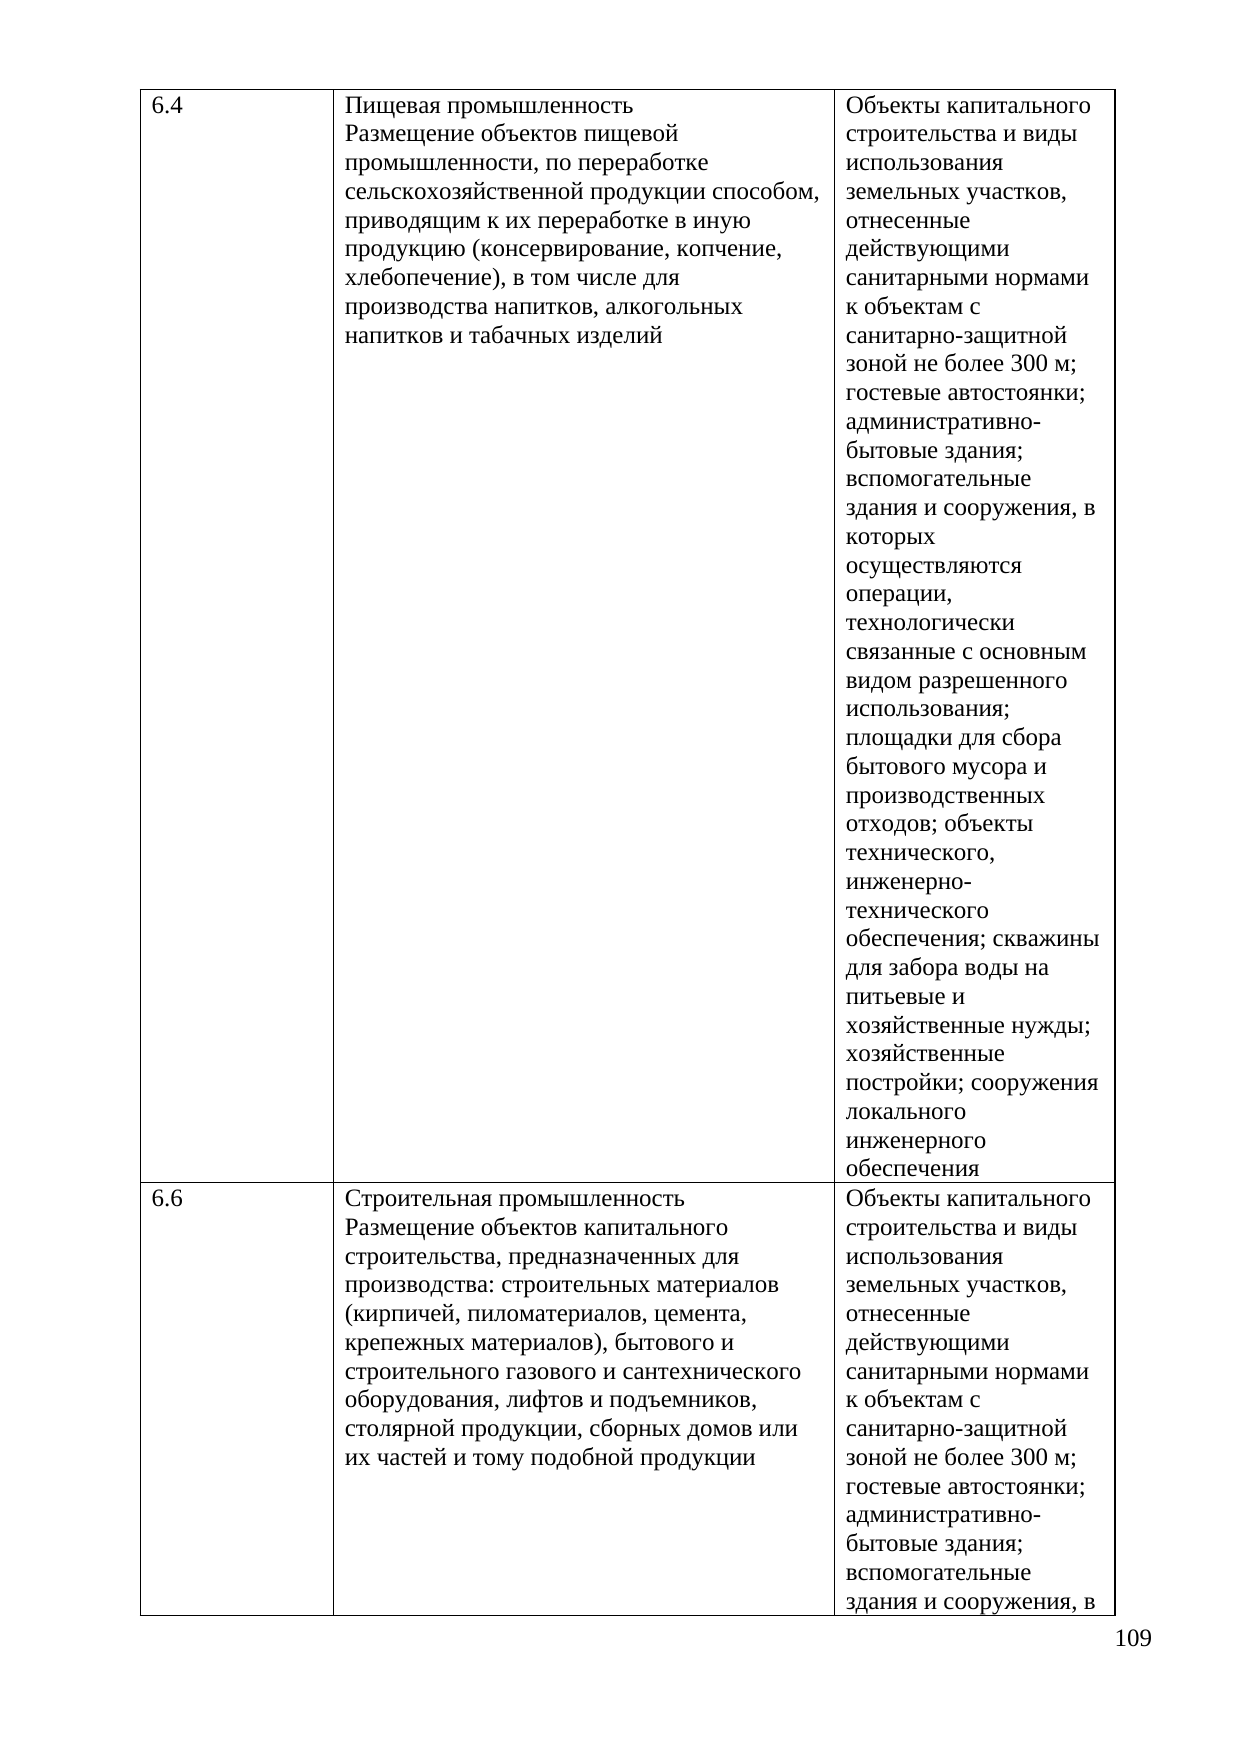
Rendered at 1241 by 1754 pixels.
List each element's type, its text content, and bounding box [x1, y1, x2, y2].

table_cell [835, 1183, 1114, 1614]
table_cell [835, 90, 1114, 1182]
table_cell Пищевая промышленность Размещение объектов пищевой промышленности, по переработке сельскохозяйственной продукции способом, приводящим к их переработке в иную продукцию (консервирование, копчение, хлебопечение), в том числе для производства напитков, алкогольных напитков и табачных изделий [334, 90, 834, 1182]
table_cell 6.6 [141, 1183, 333, 1614]
table_cell 6.4 [141, 90, 333, 1182]
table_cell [334, 1183, 834, 1614]
